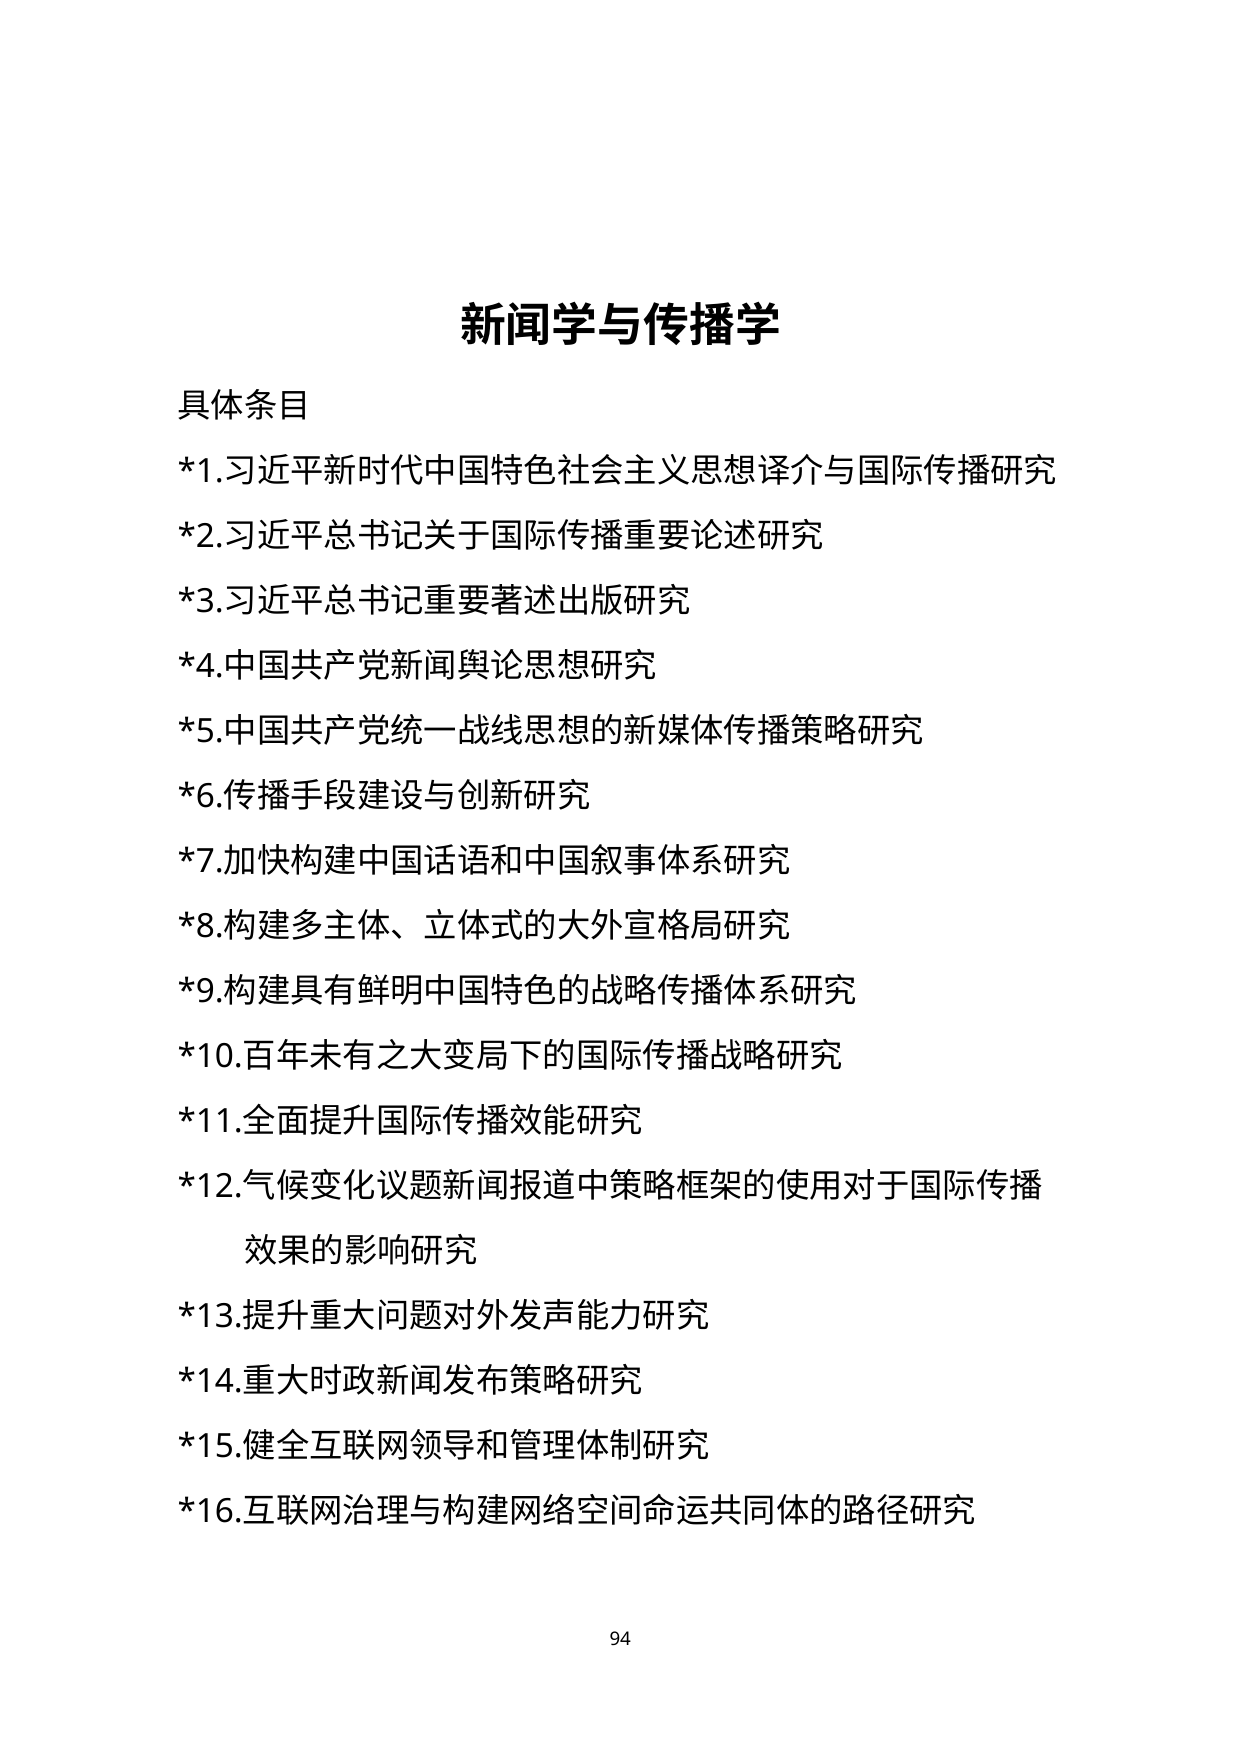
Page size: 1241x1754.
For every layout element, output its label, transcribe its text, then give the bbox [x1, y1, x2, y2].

text *6.传播手段建设与创新研究 [177, 760, 1063, 825]
text *8.构建多主体、立体式的大外宣格局研究 [177, 890, 1063, 955]
text *5.中国共产党统一战线思想的新媒体传播策略研究 [177, 695, 1063, 760]
text *12.气候变化议题新闻报道中策略框架的使用对于国际传播效果的影响研究 [177, 1150, 1063, 1280]
text *14.重大时政新闻发布策略研究 [177, 1345, 1063, 1410]
text *9.构建具有鲜明中国特色的战略传播体系研究 [177, 955, 1063, 1020]
text *7.加快构建中国话语和中国叙事体系研究 [177, 825, 1063, 890]
text *2.习近平总书记关于国际传播重要论述研究 [177, 500, 1063, 565]
text 具体条目 [177, 370, 1063, 435]
text *15.健全互联网领导和管理体制研究 [177, 1410, 1063, 1475]
text *10.百年未有之大变局下的国际传播战略研究 [177, 1020, 1063, 1085]
text 新闻学与传播学 [177, 273, 1063, 370]
text *11.全面提升国际传播效能研究 [177, 1085, 1063, 1150]
text *16.互联网治理与构建网络空间命运共同体的路径研究 [177, 1475, 1063, 1540]
text *13.提升重大问题对外发声能力研究 [177, 1280, 1063, 1345]
text *4.中国共产党新闻舆论思想研究 [177, 630, 1063, 695]
text *3.习近平总书记重要著述出版研究 [177, 565, 1063, 630]
text *1.习近平新时代中国特色社会主义思想译介与国际传播研究 [177, 435, 1063, 500]
